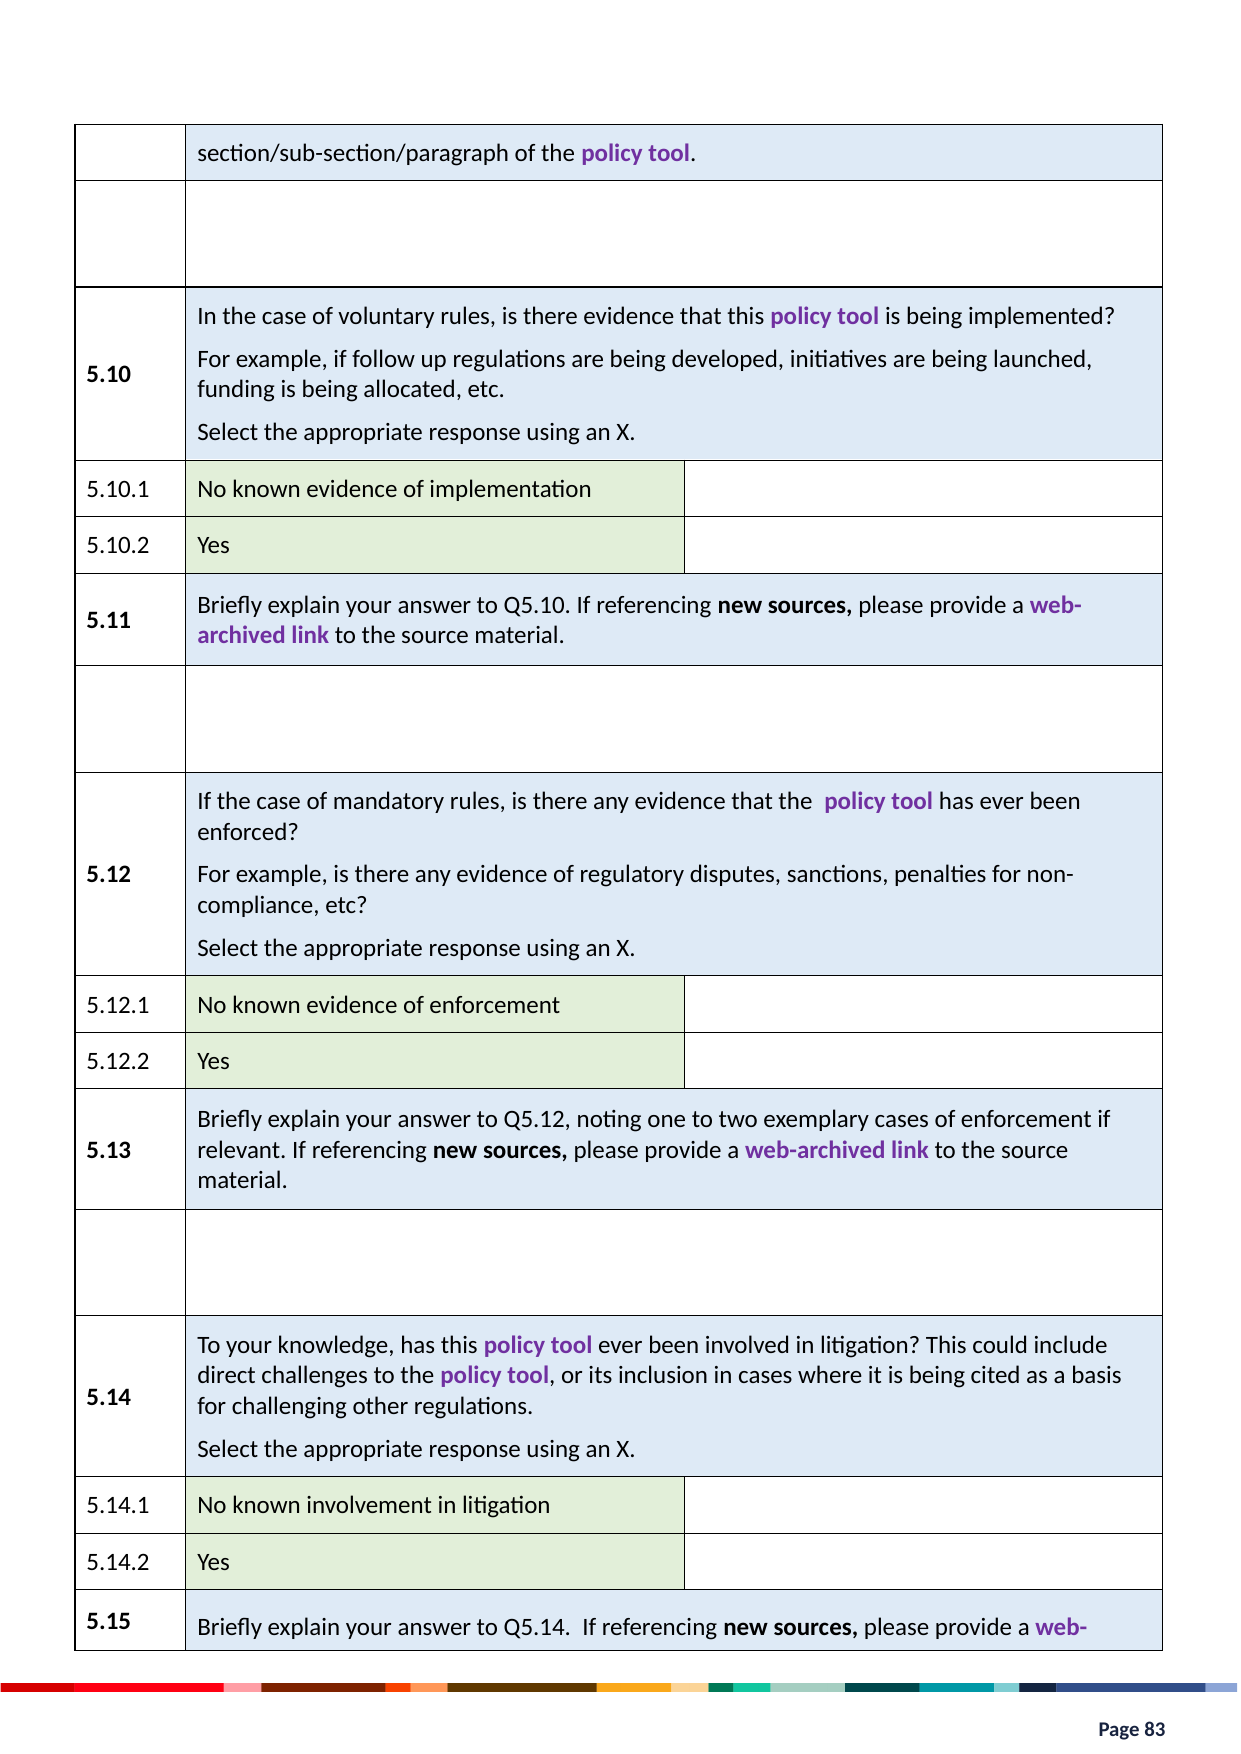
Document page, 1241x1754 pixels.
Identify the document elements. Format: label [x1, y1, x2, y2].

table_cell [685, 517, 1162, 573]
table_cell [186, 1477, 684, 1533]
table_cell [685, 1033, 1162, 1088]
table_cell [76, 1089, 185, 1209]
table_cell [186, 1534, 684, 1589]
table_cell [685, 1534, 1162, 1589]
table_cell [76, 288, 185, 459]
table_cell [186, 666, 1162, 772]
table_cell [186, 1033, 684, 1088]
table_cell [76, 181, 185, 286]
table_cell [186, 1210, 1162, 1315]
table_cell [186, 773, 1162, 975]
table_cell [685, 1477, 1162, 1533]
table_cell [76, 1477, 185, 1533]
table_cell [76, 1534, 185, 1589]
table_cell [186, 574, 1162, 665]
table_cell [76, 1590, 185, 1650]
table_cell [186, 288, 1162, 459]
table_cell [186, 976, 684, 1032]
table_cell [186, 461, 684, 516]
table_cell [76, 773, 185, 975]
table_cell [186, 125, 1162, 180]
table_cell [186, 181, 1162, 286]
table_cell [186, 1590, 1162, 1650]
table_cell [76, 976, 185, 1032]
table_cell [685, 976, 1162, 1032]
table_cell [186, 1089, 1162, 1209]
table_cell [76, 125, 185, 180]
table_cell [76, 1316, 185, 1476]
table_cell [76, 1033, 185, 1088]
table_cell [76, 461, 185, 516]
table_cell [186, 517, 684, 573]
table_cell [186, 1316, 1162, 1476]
picture [0, 1683, 1236, 1692]
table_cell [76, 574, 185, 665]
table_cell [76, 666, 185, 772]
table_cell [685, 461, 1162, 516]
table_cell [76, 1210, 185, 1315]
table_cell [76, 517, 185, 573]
